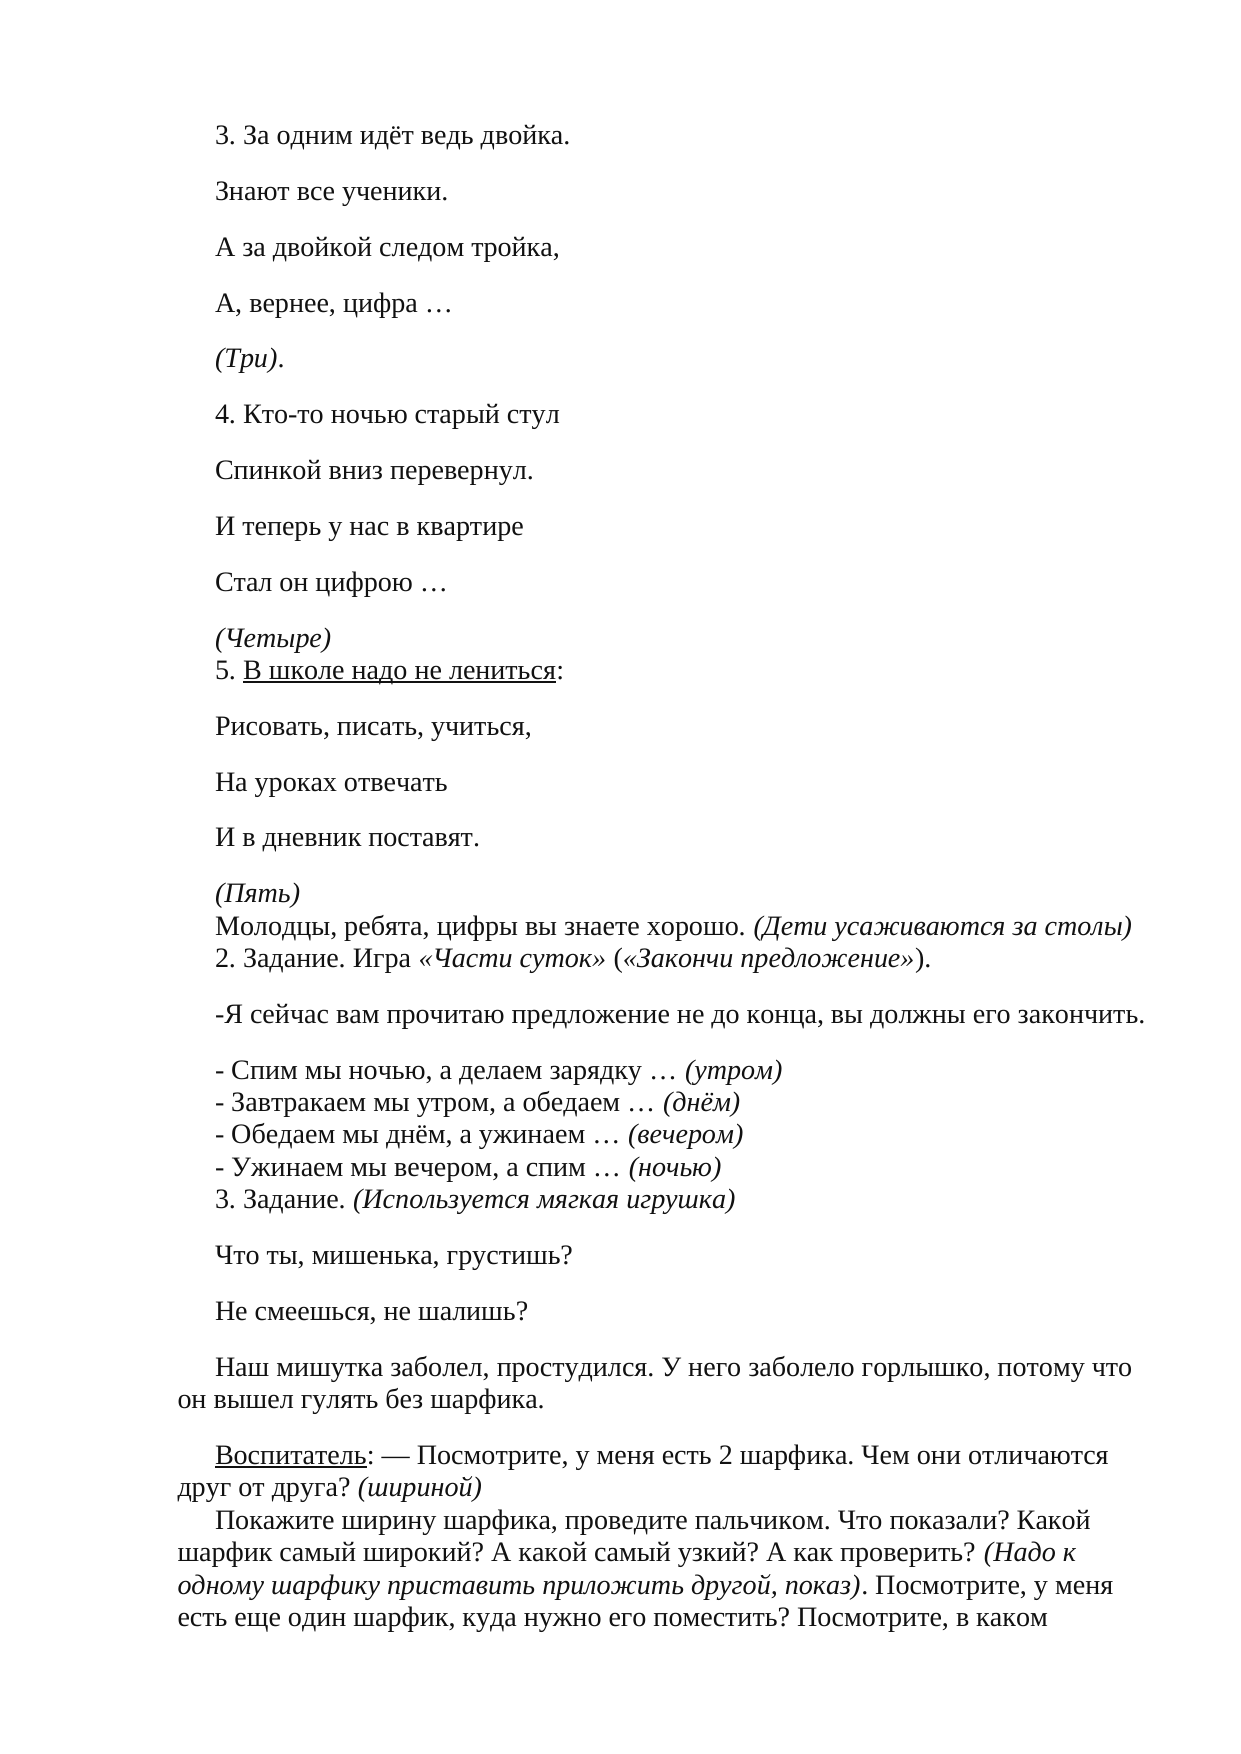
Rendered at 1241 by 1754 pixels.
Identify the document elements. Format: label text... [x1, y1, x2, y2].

text 3. Задание. (Используется мягкая игрушка) [177, 1182, 1152, 1215]
text Рисовать, писать, учиться, [177, 709, 1152, 741]
text Воспитатель: — Посмотрите, у меня есть 2 шарфика. Чем они отличаются друг от друга? (шириной) [177, 1438, 1152, 1503]
text Стал он цифрою … [177, 565, 1152, 597]
text (Три). [177, 341, 1152, 374]
text Не смеешься, не шалишь? [177, 1294, 1152, 1326]
text 4. Кто-то ночью старый стул [177, 397, 1152, 430]
text Молодцы, ребята, цифры вы знаете хорошо. (Дети усаживаются за столы) [177, 909, 1152, 941]
text Что ты, мишенька, грустишь? [177, 1238, 1152, 1271]
text - Завтракаем мы утром, а обедаем … (днём) [177, 1085, 1152, 1118]
text Спинкой вниз перевернул. [177, 453, 1152, 486]
text 5. В школе надо не лениться: [177, 653, 1152, 685]
text 2. Задание. Игра «Части суток» («Закончи предложение»). [177, 941, 1152, 973]
text -Я сейчас вам прочитаю предложение не до конца, вы должны его закончить. [177, 997, 1152, 1029]
text - Обедаем мы днём, а ужинаем … (вечером) [177, 1118, 1152, 1150]
text (Пять) [177, 876, 1152, 909]
text Знают все ученики. [177, 174, 1152, 206]
text Наш мишутка заболел, простудился. У него заболело горлышко, потому что он вышел гулять без шарфика. [177, 1350, 1152, 1415]
text - Спим мы ночью, а делаем зарядку … (утром) [177, 1053, 1152, 1085]
text А, вернее, цифра … [177, 286, 1152, 318]
text (Четыре) [177, 621, 1152, 653]
text - Ужинаем мы вечером, а спим … (ночью) [177, 1150, 1152, 1182]
text А за двойкой следом тройка, [177, 230, 1152, 262]
text На уроках отвечать [177, 765, 1152, 797]
text И в дневник поставят. [177, 821, 1152, 853]
text 3. За одним идёт ведь двойка. [177, 118, 1152, 151]
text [177, 1503, 1152, 1632]
text И теперь у нас в квартире [177, 509, 1152, 541]
